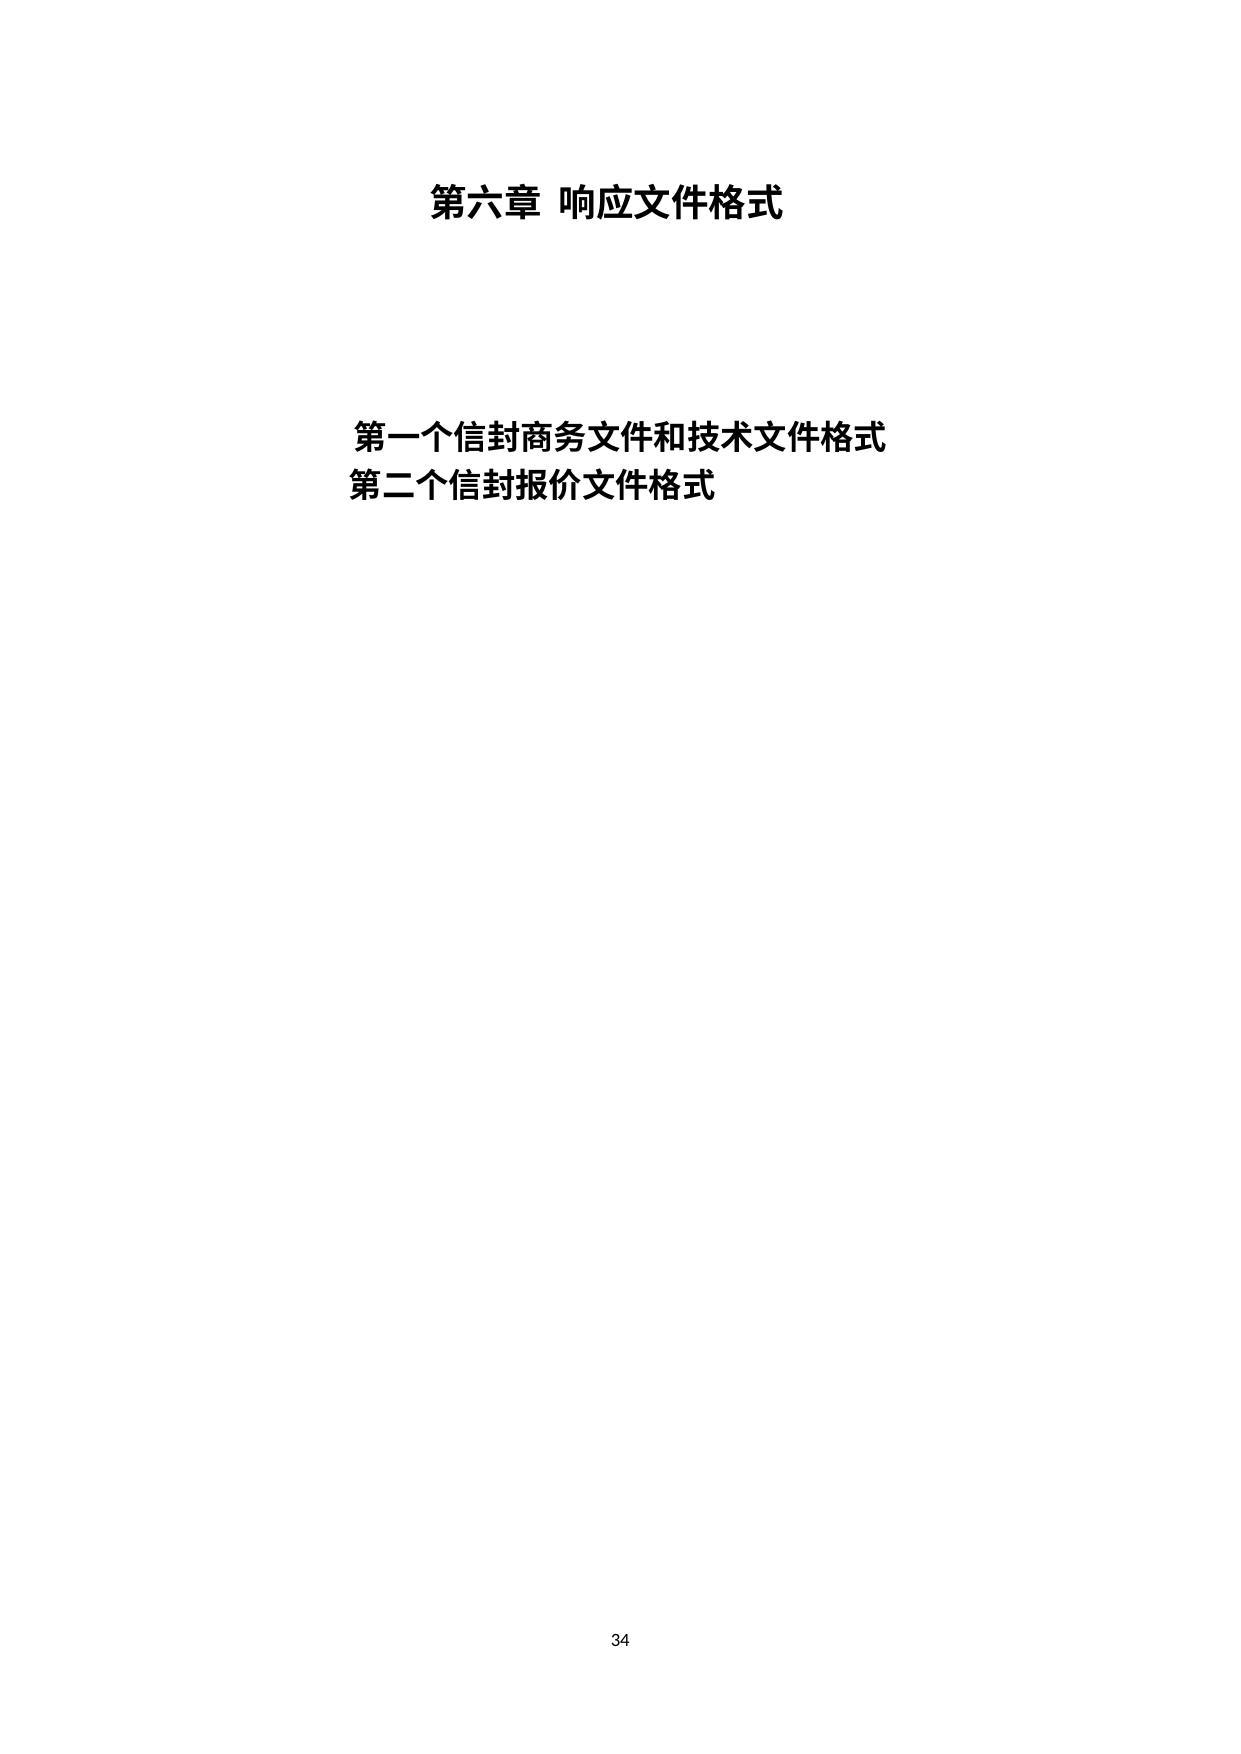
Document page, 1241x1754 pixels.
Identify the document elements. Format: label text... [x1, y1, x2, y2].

subtitle 第六章 响应文件格式 [429, 173, 1092, 227]
text 第一个信封商务文件和技术文件格式 [148, 410, 1092, 459]
text 第二个信封报价文件格式 [148, 459, 1092, 507]
